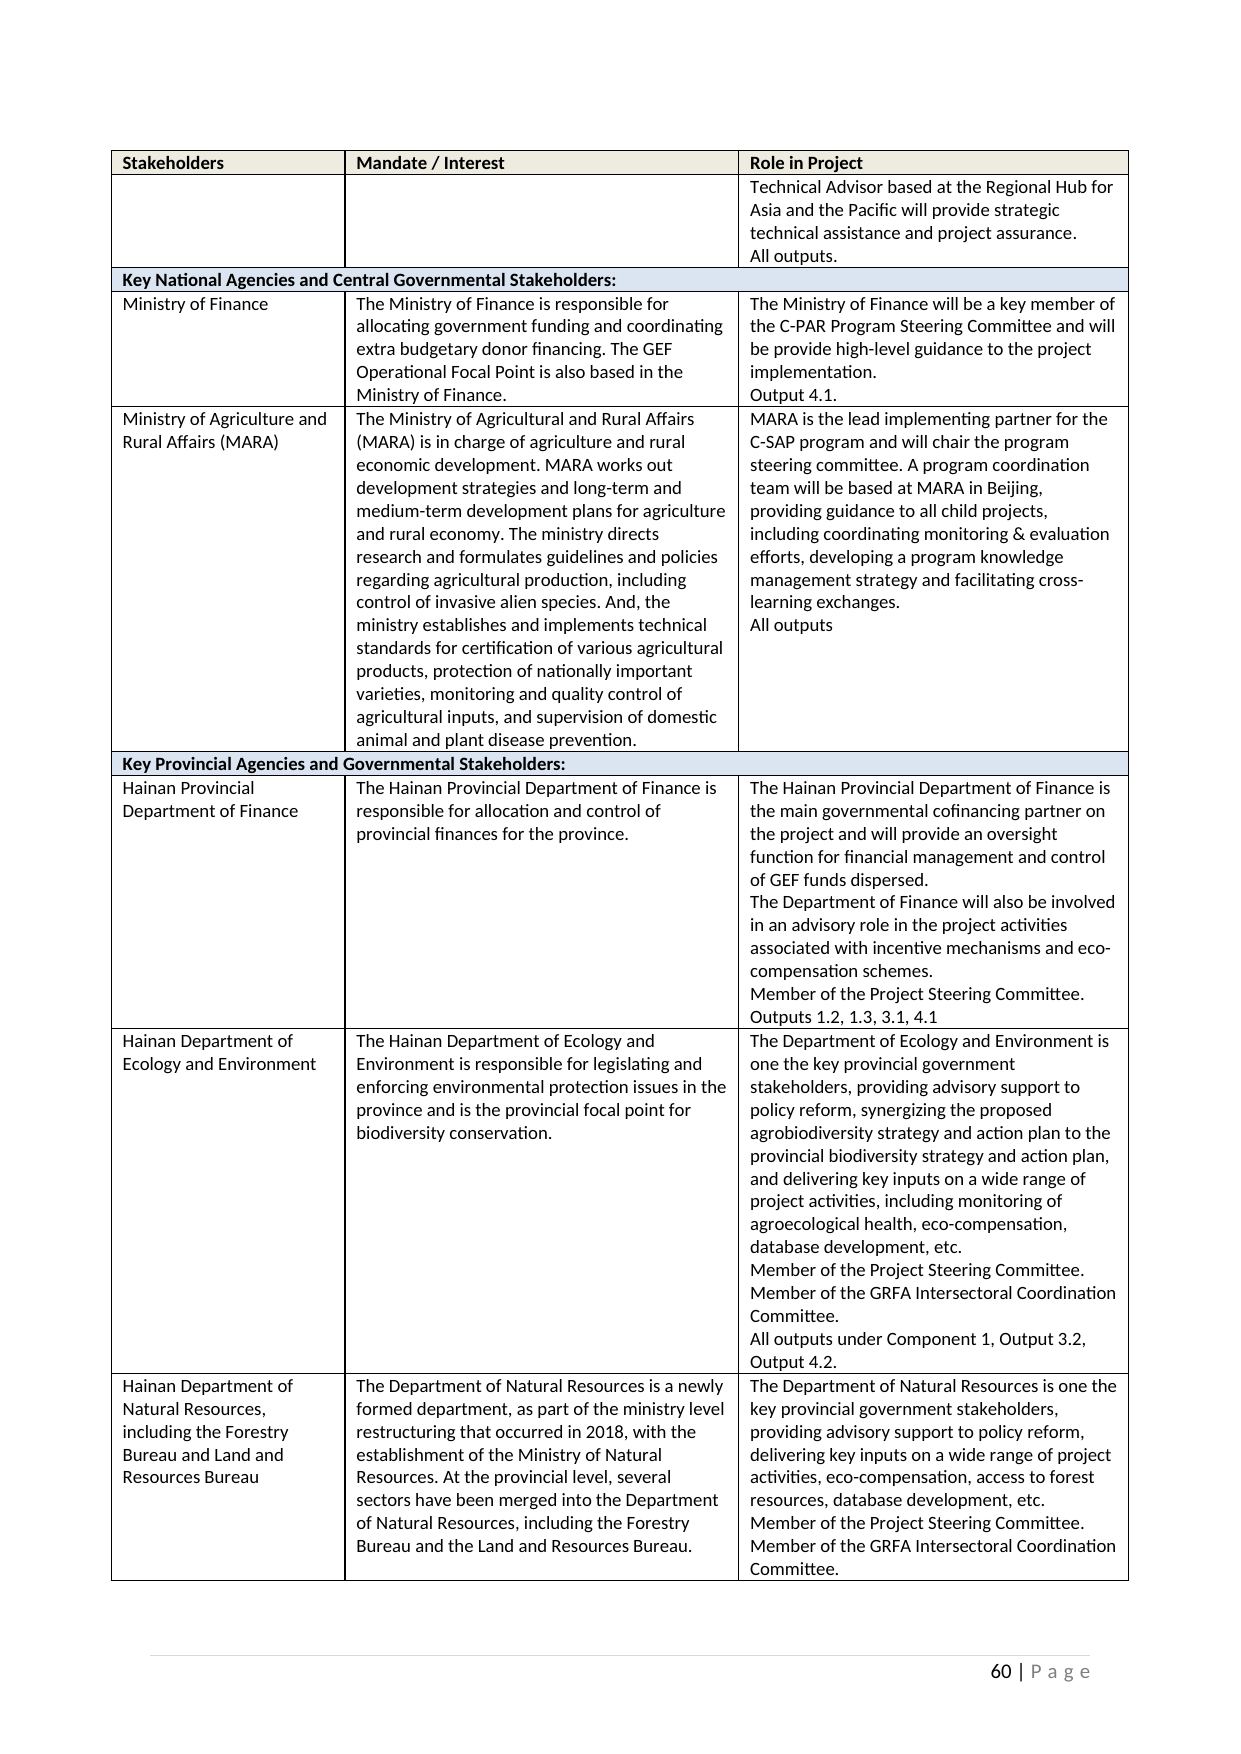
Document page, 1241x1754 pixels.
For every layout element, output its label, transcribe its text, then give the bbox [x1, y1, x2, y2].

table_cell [112, 1374, 344, 1580]
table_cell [346, 1374, 738, 1580]
table_cell Ministry of Finance [112, 292, 344, 406]
table_cell The Ministry of Agricultural and Rural Affairs (MARA) is in charge of agriculture and rural economic development. MARA works out development strategies and long-term and medium-term development plans for agriculture and rural economy. The ministry directs research and formulates guidelines and policies regarding agricultural production, including control of invasive alien species. And, the ministry establishes and implements technical standards for certification of various agricultural products, protection of nationally important varieties, monitoring and quality control of agricultural inputs, and supervision of domestic animal and plant disease prevention. [346, 407, 738, 751]
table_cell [739, 1374, 1128, 1580]
table_cell Ministry of Agriculture and Rural Affairs (MARA) [112, 407, 344, 751]
table_cell Hainan Provincial Department of Finance [112, 776, 344, 1028]
table_header Stakeholders [112, 151, 344, 174]
table_cell The Department of Ecology and Environment is one the key provincial government stakeholders, providing advisory support to policy reform, synergizing the proposed agrobiodiversity strategy and action plan to the provincial biodiversity strategy and action plan, and delivering key inputs on a wide range of project activities, including monitoring of agroecological health, eco-compensation, database development, etc. Member of the Project Steering Committee. Member of the GRFA Intersectoral Coordination Committee. All outputs under Component 1, Output 3.2, Output 4.2. [739, 1029, 1128, 1373]
table_cell Hainan Department of Ecology and Environment [112, 1029, 344, 1373]
table_header Mandate / Interest [346, 151, 738, 174]
table_cell The Hainan Provincial Department of Finance is responsible for allocation and control of provincial finances for the province. [346, 776, 738, 1028]
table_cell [346, 175, 738, 267]
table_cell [112, 175, 344, 267]
table_cell The Ministry of Finance is responsible for allocating government funding and coordinating extra budgetary donor financing. The GEF Operational Focal Point is also based in the Ministry of Finance. [346, 292, 738, 406]
table_cell The Hainan Provincial Department of Finance is the main governmental cofinancing partner on the project and will provide an oversight function for financial management and control of GEF funds dispersed. The Department of Finance will also be involved in an advisory role in the project activities associated with incentive mechanisms and eco-compensation schemes. Member of the Project Steering Committee. Outputs 1.2, 1.3, 3.1, 4.1 [739, 776, 1128, 1028]
table_cell MARA is the lead implementing partner for the C-SAP program and will chair the program steering committee. A program coordination team will be based at MARA in Beijing, providing guidance to all child projects, including coordinating monitoring & evaluation efforts, developing a program knowledge management strategy and facilitating cross-learning exchanges. All outputs [739, 407, 1128, 751]
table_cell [739, 175, 1128, 267]
table_cell Key National Agencies and Central Governmental Stakeholders: [112, 268, 1128, 291]
table_header Role in Project [739, 151, 1128, 174]
table_cell The Ministry of Finance will be a key member of the C-PAR Program Steering Committee and will be provide high-level guidance to the project implementation. Output 4.1. [739, 292, 1128, 406]
table_cell The Hainan Department of Ecology and Environment is responsible for legislating and enforcing environmental protection issues in the province and is the provincial focal point for biodiversity conservation. [346, 1029, 738, 1373]
table_cell Key Provincial Agencies and Governmental Stakeholders: [112, 752, 1128, 775]
